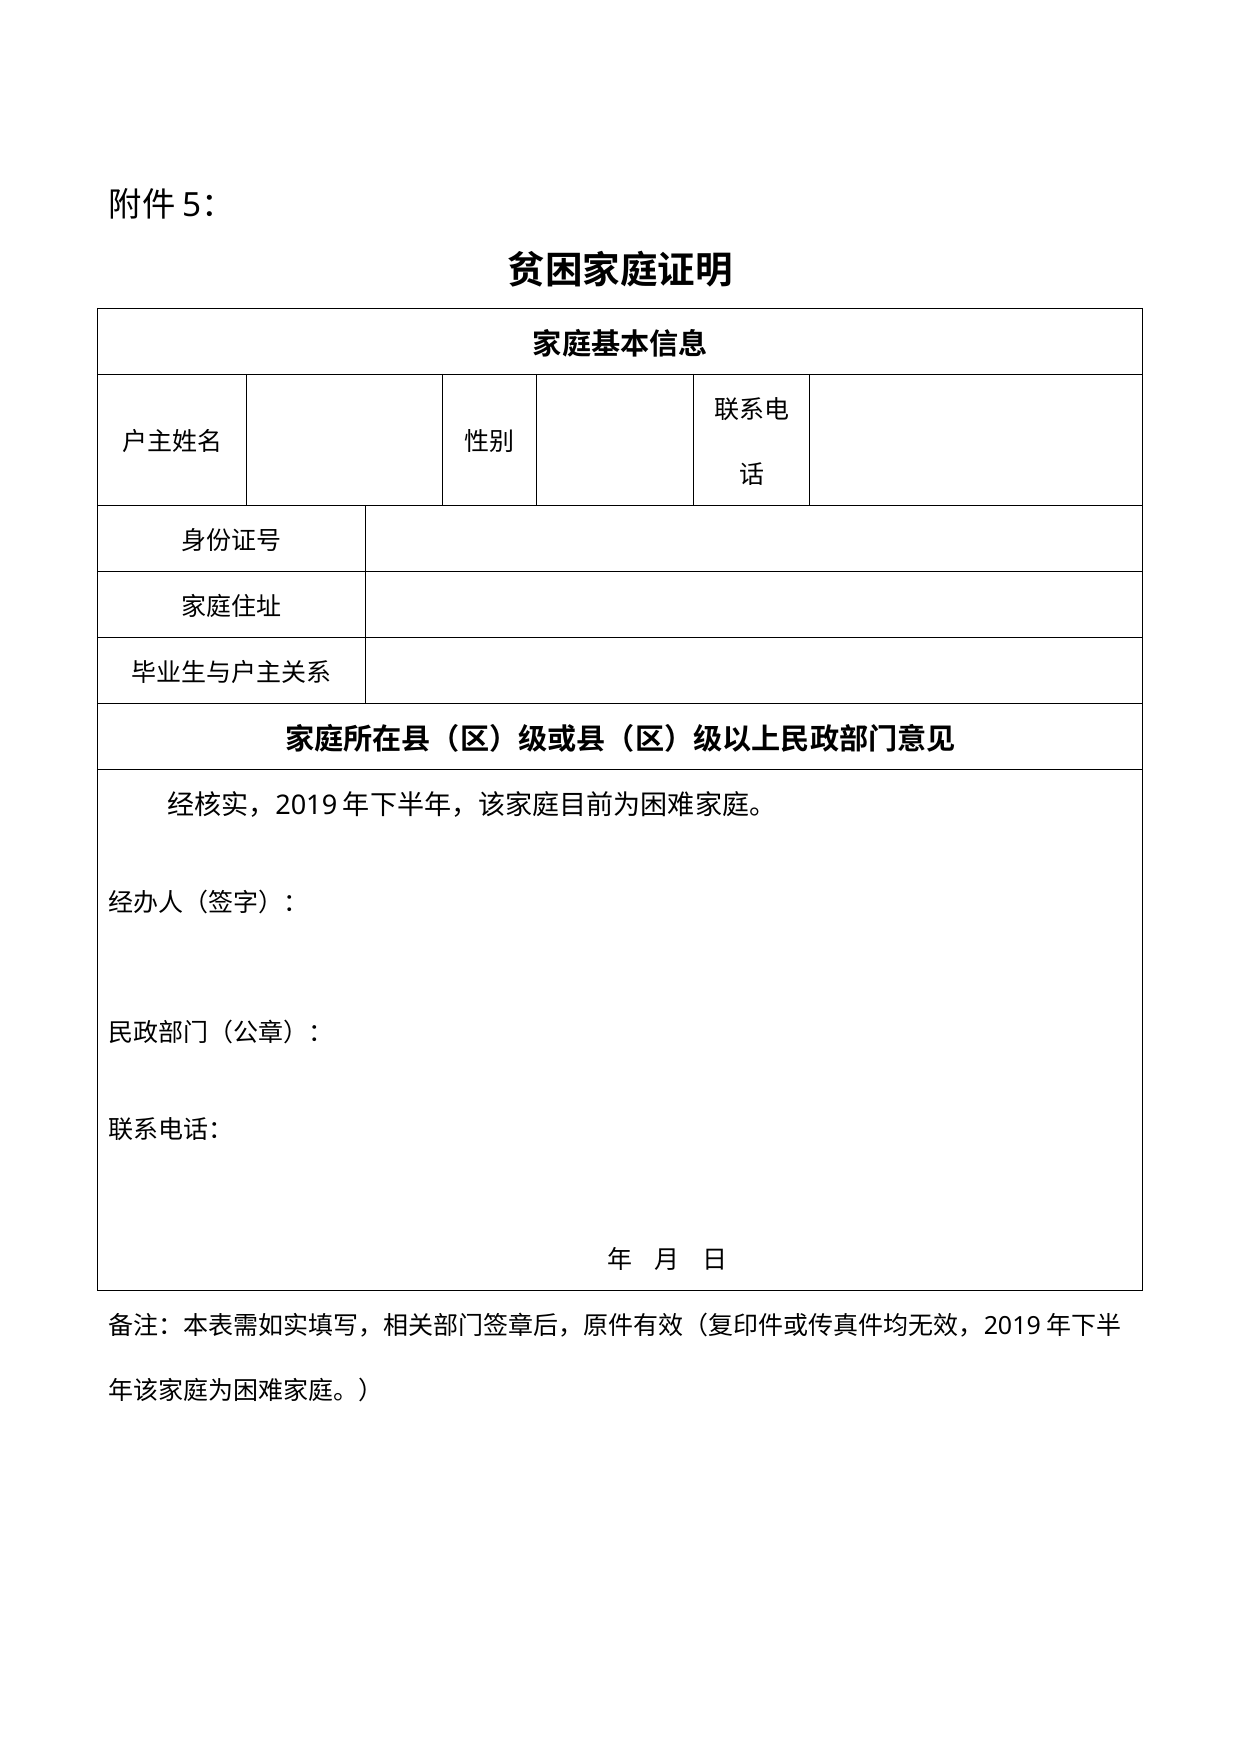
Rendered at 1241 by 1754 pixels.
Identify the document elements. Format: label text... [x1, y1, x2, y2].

table_cell 经核实，2019年下半年，该家庭目前为困难家庭。 经办人（签字）： 民政部门（公章）： 联系电话： 年 月 日 [98, 770, 1142, 1290]
table_header 附件5： 贫困家庭证明 [97, 162, 1143, 308]
table_cell 户主姓名 [98, 375, 246, 505]
table_cell [247, 375, 442, 505]
table_cell 备注：本表需如实填写，相关部门签章后，原件有效（复印件或传真件均无效，2019年下半年该家庭为困难家庭。） [97, 1291, 1143, 1421]
table_cell 家庭基本信息 [98, 309, 1142, 374]
table_cell [537, 375, 693, 505]
table_cell 毕业生与户主关系 [98, 638, 365, 703]
table_cell [366, 506, 1142, 571]
table_cell [810, 375, 1142, 505]
table_cell 身份证号 [98, 506, 365, 571]
table_cell 家庭住址 [98, 572, 365, 637]
table_cell [366, 638, 1142, 703]
table_cell 性别 [443, 375, 536, 505]
table_cell [366, 572, 1142, 637]
table_cell 家庭所在县（区）级或县（区）级以上民政部门意见 [98, 704, 1142, 769]
table_cell 联系电话 [694, 375, 809, 505]
